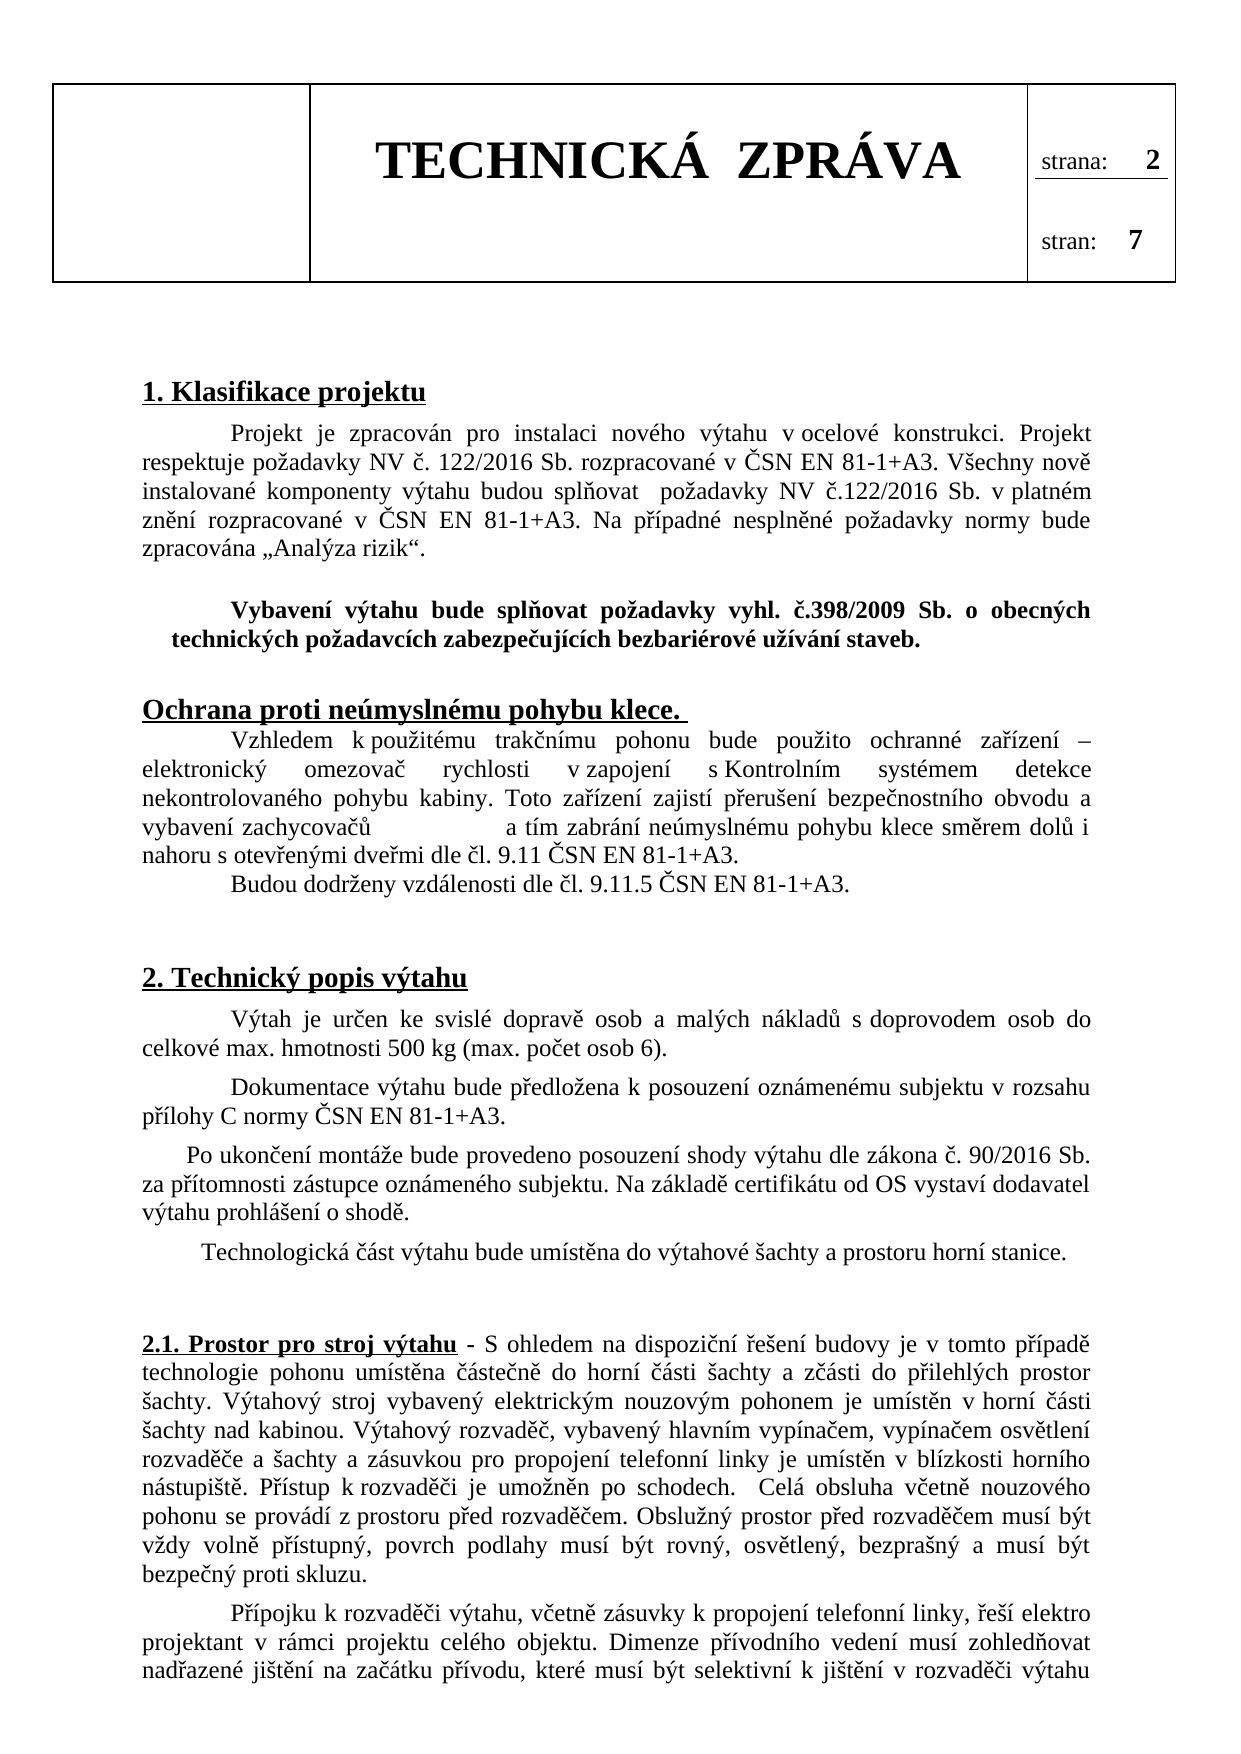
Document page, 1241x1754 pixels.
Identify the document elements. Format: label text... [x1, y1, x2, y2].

text Vzhledem k použitému trakčnímu pohonu bude použito ochranné zařízení – elektronický omezovač rychlosti v zapojení s Kontrolním systémem detekce nekontrolovaného pohybu kabiny. Toto zařízení zajistí přerušení bezpečnostního obvodu a vybavení zachycovačů a tím zabrání neúmyslnému pohybu klece směrem dolů i nahoru s otevřenými dveřmi dle čl. 9.11 ČSN EN 81-1+A3. [142, 725, 1091, 869]
text 1. Klasifikace projektu [142, 374, 1091, 408]
text Vybavení výtahu bude splňovat požadavky vyhl. č.398/2009 Sb. o obecných technických požadavcích zabezpečujících bezbariérové užívání staveb. [171, 595, 1091, 653]
text Budou dodrženy vzdálenosti dle čl. 9.11.5 ČSN EN 81-1+A3. [142, 869, 1091, 898]
text Dokumentace výtahu bude předložena k posouzení oznámenému subjektu v rozsahu přílohy C normy ČSN EN 81-1+A3. [142, 1072, 1091, 1129]
text Projekt je zpracován pro instalaci nového výtahu v ocelové konstrukci. Projekt respektuje požadavky NV č. 122/2016 Sb. rozpracované v ČSN EN 81-1+A3. Všechny nově instalované komponenty výtahu budou splňovat požadavky NV č.122/2016 Sb. v platném znění rozpracované v ČSN EN 81-1+A3. Na případné nesplněné požadavky normy bude zpracována „Analýza rizik“. [142, 418, 1091, 562]
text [142, 1598, 1091, 1684]
text 2. Technický popis výtahu [142, 960, 1091, 994]
text Technologická část výtahu bude umístěna do výtahové šachty a prostoru horní stanice. [142, 1237, 1091, 1265]
text Po ukončení montáže bude provedeno posouzení shody výtahu dle zákona č. 90/2016 Sb. za přítomnosti zástupce oznámeného subjektu. Na základě certifikátu od OS vystaví dodavatel výtahu prohlášení o shodě. [142, 1140, 1091, 1226]
text 2.1. Prostor pro stroj výtahu - S ohledem na dispoziční řešení budovy je v tomto případě technologie pohonu umístěna částečně do horní části šachty a zčásti do přilehlých prostor šachty. Výtahový stroj vybavený elektrickým nouzovým pohonem je umístěn v horní části šachty nad kabinou. Výtahový rozvaděč, vybavený hlavním vypínačem, vypínačem osvětlení rozvaděče a šachty a zásuvkou pro propojení telefonní linky je umístěn v blízkosti horního nástupiště. Přístup k rozvaděči je umožněn po schodech. Celá obsluha včetně nouzového pohonu se provádí z prostoru před rozvaděčem. Obslužný prostor před rozvaděčem musí být vždy volně přístupný, povrch podlahy musí být rovný, osvětlený, bezprašný a musí být bezpečný proti skluzu. [142, 1329, 1091, 1587]
text Výtah je určen ke svislé dopravě osob a malých nákladů s doprovodem osob do celkové max. hmotnosti 500 kg (max. počet osob 6). [142, 1004, 1091, 1062]
text Ochrana proti neúmyslnému pohybu klece. [142, 692, 1091, 725]
